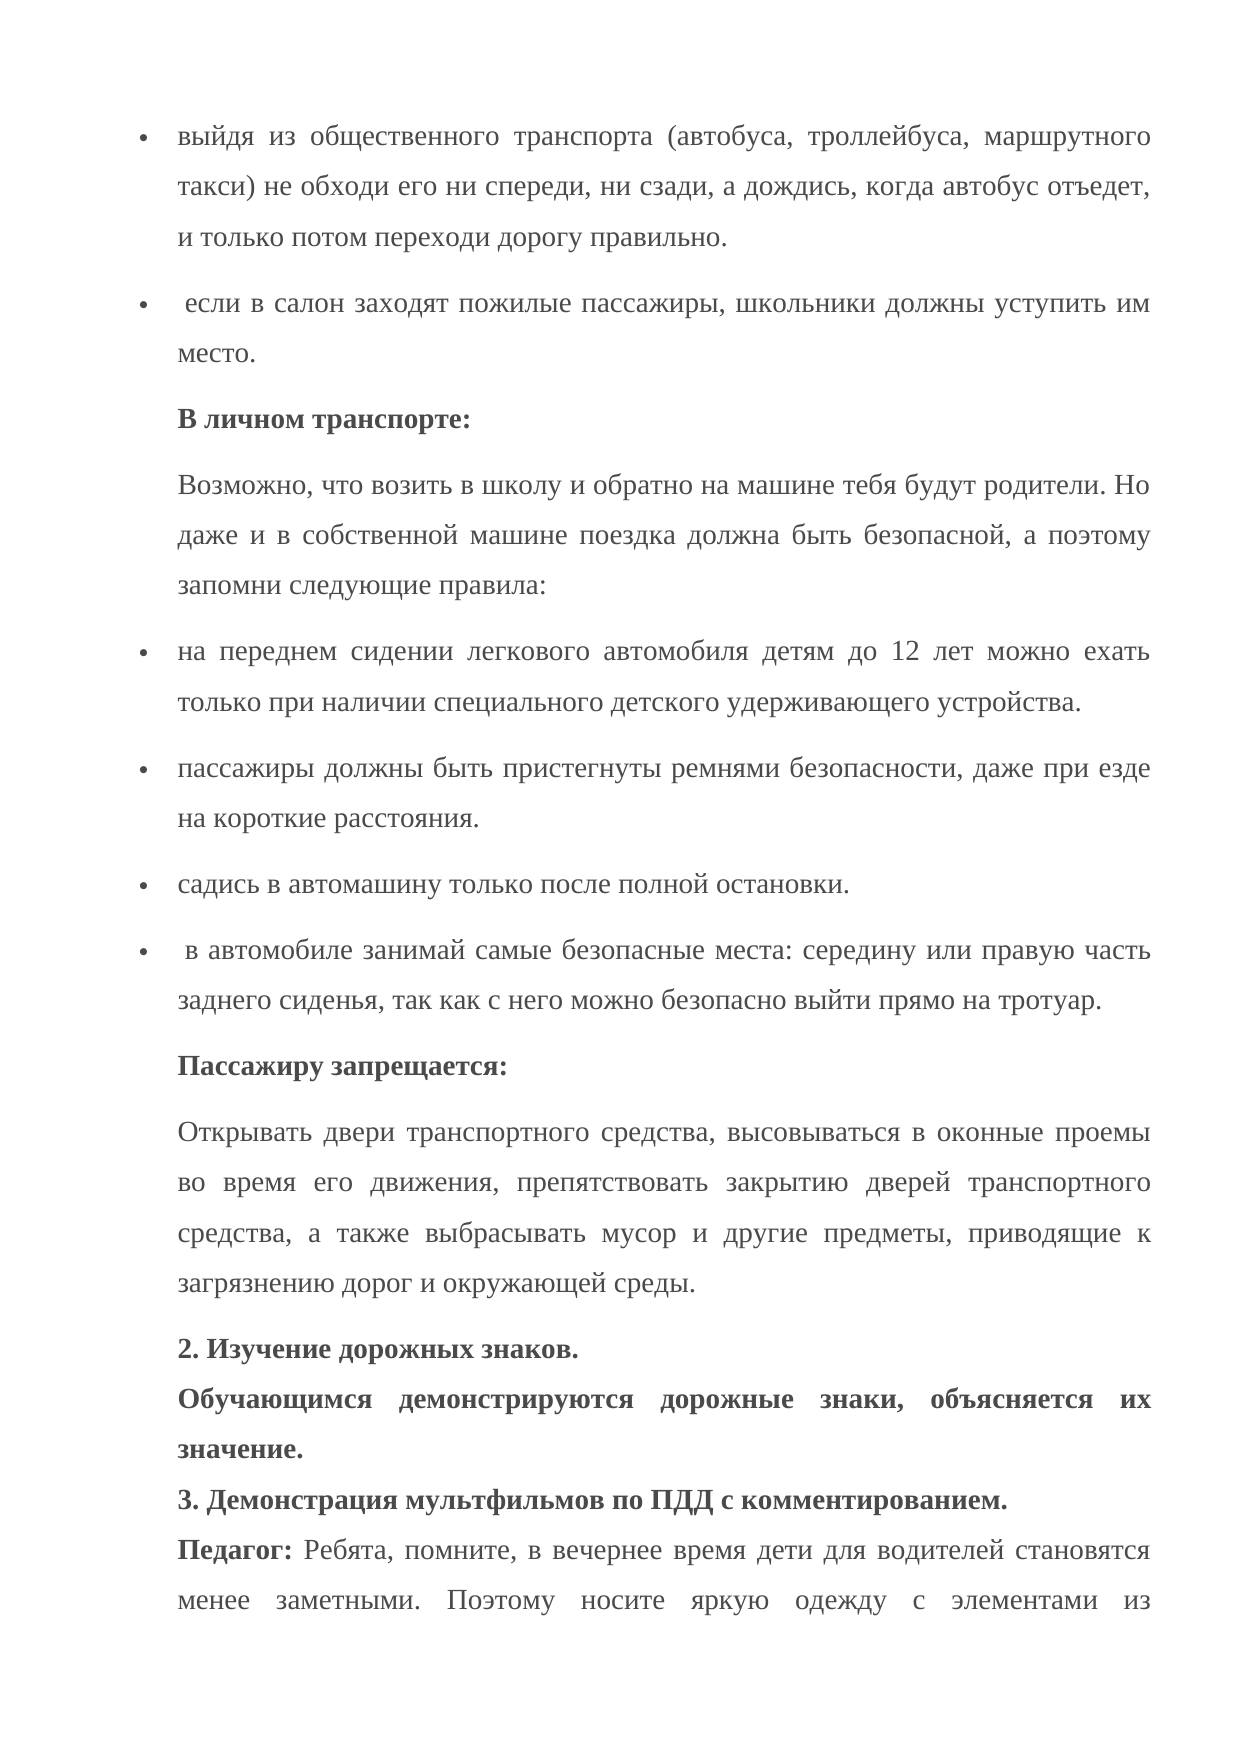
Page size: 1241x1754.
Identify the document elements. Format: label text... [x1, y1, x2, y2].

text 3. Демонстрация мультфильмов по ПДД с комментированием. [177, 1482, 1152, 1515]
list выйдя из общественного транспорта (автобуса, троллейбуса, маршрутного такси) не обходи его ни спереди, ни сзади, а дождись, когда автобус отъедет, и только потом переходи дорогу правильно. [140, 118, 1152, 252]
list в автомобиле занимай самые безопасные места: середину или правую часть заднего сиденья, так как с него можно безопасно выйти прямо на тротуар. [140, 932, 1152, 1016]
list если в салон заходят пожилые пассажиры, школьники должны уступить им место. [140, 285, 1152, 368]
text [177, 1532, 1152, 1616]
list на переднем сидении легкового автомобиля детям до 12 лет можно ехать только при наличии специального детского удерживающего устройства. [140, 633, 1152, 717]
text Возможно, что возить в школу и обратно на машине тебя будут родители. Но даже и в собственной машине поездка должна быть безопасной, а поэтому запомни следующие правила: [177, 467, 1152, 601]
text В личном транспорте: [177, 401, 1152, 434]
text Открывать двери транспортного средства, высовываться в оконные проемы во время его движения, препятствовать закрытию дверей транспортного средства, а также выбрасывать мусор и другие предметы, приводящие к загрязнению дорог и окружающей среды. [177, 1114, 1152, 1298]
text 2. Изучение дорожных знаков. [177, 1331, 1152, 1364]
text Обучающимся демонстрируются дорожные знаки, объясняется их значение. [177, 1381, 1152, 1465]
list садись в автомашину только после полной остановки. [140, 866, 1152, 899]
text Пассажиру запрещается: [177, 1048, 1152, 1082]
list пассажиры должны быть пристегнуты ремнями безопасности, даже при езде на короткие расстояния. [140, 750, 1152, 833]
